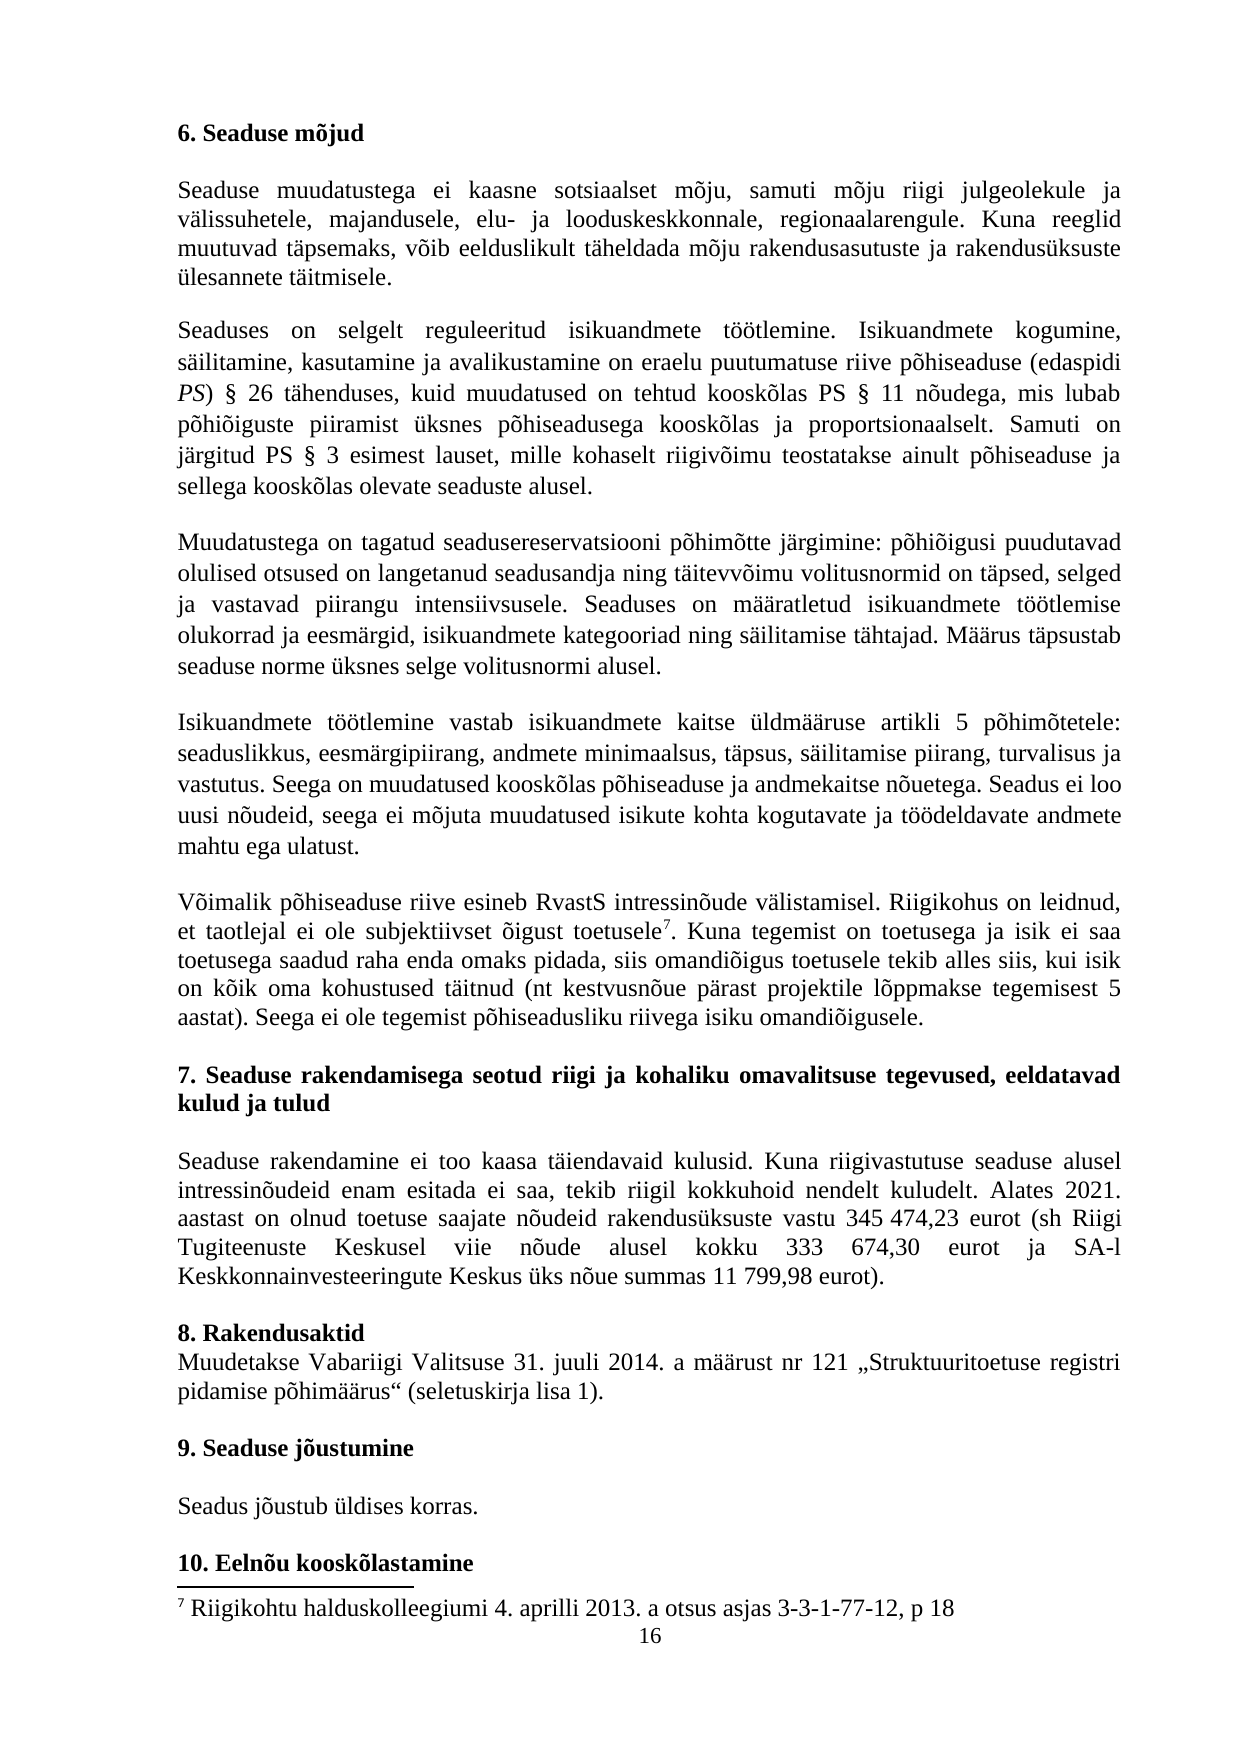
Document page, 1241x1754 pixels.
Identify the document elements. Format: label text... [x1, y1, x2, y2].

text Seadus jõustub üldises korras. [177, 1491, 1122, 1520]
text Isikuandmete töötlemine vastab isikuandmete kaitse üldmääruse artikli 5 põhimõtetele: seaduslikkus, eesmärgipiirang, andmete minimaalsus, täpsus, säilitamise piirang, turvalisus ja vastutus. Seega on muudatused kooskõlas põhiseaduse ja andmekaitse nõuetega. Seadus ei loo uusi nõudeid, seega ei mõjuta muudatused isikute kohta kogutavate ja töödeldavate andmete mahtu ega ulatust. [177, 707, 1122, 860]
text Muudetakse Vabariigi Valitsuse 31. juuli 2014. a määrust nr 121 „Struktuuritoetuse registri pidamise põhimäärus“ (seletuskirja lisa 1). [177, 1347, 1122, 1405]
text Seaduse muudatustega ei kaasne sotsiaalset mõju, samuti mõju riigi julgeolekule ja välissuhetele, majandusele, elu- ja looduskeskkonnale, regionaalarengule. Kuna reeglid muutuvad täpsemaks, võib eelduslikult täheldada mõju rakendusasutuste ja rakendusüksuste ülesannete täitmisele. [177, 176, 1122, 291]
text 6. Seaduse mõjud [177, 118, 1122, 147]
text Seaduses on selgelt reguleeritud isikuandmete töötlemine. Isikuandmete kogumine, säilitamine, kasutamine ja avalikustamine on eraelu puutumatuse riive põhiseaduse (edaspidi PS) § 26 tähenduses, kuid muudatused on tehtud kooskõlas PS § 11 nõudega, mis lubab põhiõiguste piiramist üksnes põhiseadusega kooskõlas ja proportsionaalselt. Samuti on järgitud PS § 3 esimest lauset, mille kohaselt riigivõimu teostatakse ainult põhiseaduse ja sellega kooskõlas olevate seaduste alusel. [177, 316, 1122, 499]
text 10. Eelnõu kooskõlastamine [177, 1548, 1122, 1577]
text Võimalik põhiseaduse riive esineb RvastS intressinõude välistamisel. Riigikohus on leidnud, et taotlejal ei ole subjektiivset õigust toetusele. Kuna tegemist on toetusega ja isik ei saa toetusega saadud raha enda omaks pidada, siis omandiõigus toetusele tekib alles siis, kui isik on kõik oma kohustused täitnud (nt kestvusnõue pärast projektile lõppmakse tegemisest 5 aastat). Seega ei ole tegemist põhiseadusliku riivega isiku omandiõigusele. [177, 887, 1122, 1031]
text Muudatustega on tagatud seadusereservatsiooni põhimõtte järgimine: põhiõigusi puudutavad olulised otsused on langetanud seadusandja ning täitevvõimu volitusnormid on täpsed, selged ja vastavad piirangu intensiivsusele. Seaduses on määratletud isikuandmete töötlemise olukorrad ja eesmärgid, isikuandmete kategooriad ning säilitamise tähtajad. Määrus täpsustab seaduse norme üksnes selge volitusnormi alusel. [177, 527, 1122, 680]
text 9. Seaduse jõustumine [177, 1433, 1122, 1462]
text 7. Seaduse rakendamisega seotud riigi ja kohaliku omavalitsuse tegevused, eeldatavad kulud ja tulud [177, 1060, 1122, 1117]
text 8. Rakendusaktid [177, 1318, 1122, 1347]
text Seaduse rakendamine ei too kaasa täiendavaid kulusid. Kuna riigivastutuse seaduse alusel intressinõudeid enam esitada ei saa, tekib riigil kokkuhoid nendelt kuludelt. Alates 2021. aastast on olnud toetuse saajate nõudeid rakendusüksuste vastu 345 474,23 eurot (sh Riigi Tugiteenuste Keskusel viie nõude alusel kokku 333 674,30 eurot ja SA-l Keskkonnainvesteeringute Keskus üks nõue summas 11 799,98 eurot). [177, 1146, 1122, 1290]
